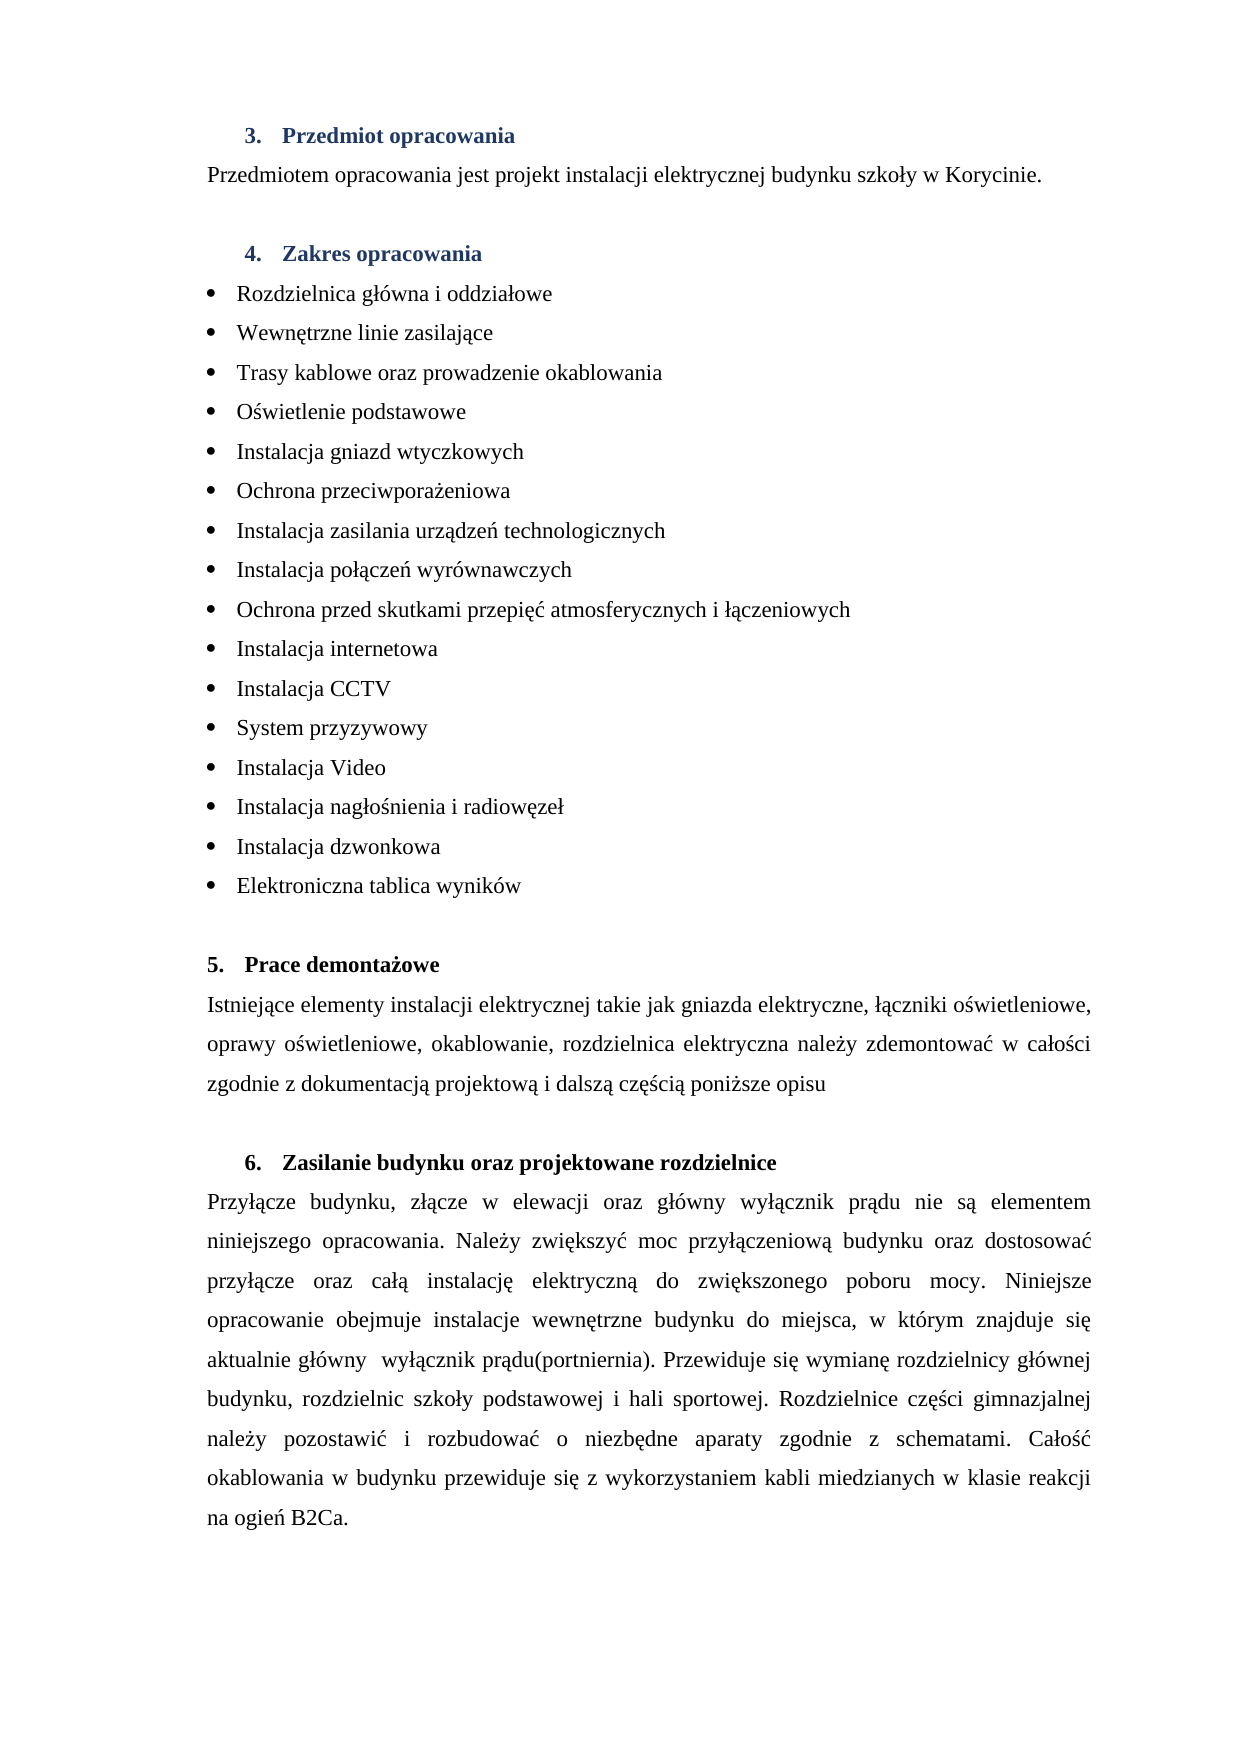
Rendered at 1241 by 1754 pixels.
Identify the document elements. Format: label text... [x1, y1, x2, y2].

list Oświetlenie podstawowe [207, 398, 1093, 425]
subtitle Zakres opracowania [244, 241, 1093, 267]
subtitle Prace demontażowe [207, 951, 1093, 977]
list Ochrona przed skutkami przepięć atmosferycznych i łączeniowych [207, 596, 1093, 622]
list Instalacja zasilania urządzeń technologicznych [207, 517, 1093, 543]
list Instalacja dzwonkowa [207, 833, 1093, 859]
list System przyzywowy [207, 714, 1093, 741]
list Ochrona przeciwporażeniowa [207, 477, 1093, 504]
list Instalacja internetowa [207, 635, 1093, 662]
list Instalacja Video [207, 754, 1093, 780]
list Trasy kablowe oraz prowadzenie okablowania [207, 359, 1093, 385]
list Instalacja gniazd wtyczkowych [207, 438, 1093, 464]
list Instalacja CCTV [207, 675, 1093, 701]
list Wewnętrzne linie zasilające [207, 319, 1093, 346]
subtitle Przedmiot opracowania [244, 122, 1093, 148]
list Elektroniczna tablica wyników [207, 872, 1093, 898]
list Instalacja połączeń wyrównawczych [207, 556, 1093, 583]
subtitle Zasilanie budynku oraz projektowane rozdzielnice [244, 1148, 1093, 1175]
text Istniejące elementy instalacji elektrycznej takie jak gniazda elektryczne, łączniki oświetleniowe, oprawy oświetleniowe, okablowanie, rozdzielnica elektryczna należy zdemontować w całości zgodnie z dokumentacją projektową i dalszą częścią poniższe opisu [207, 991, 1093, 1096]
list Rozdzielnica główna i oddziałowe [207, 280, 1093, 306]
list Instalacja nagłośnienia i radiowęzeł [207, 793, 1093, 819]
text Przyłącze budynku, złącze w elewacji oraz główny wyłącznik prądu nie są elementem niniejszego opracowania. Należy zwiększyć moc przyłączeniową budynku oraz dostosować przyłącze oraz całą instalację elektryczną do zwiększonego poboru mocy. Niniejsze opracowanie obejmuje instalacje wewnętrzne budynku do miejsca, w którym znajduje się aktualnie główny wyłącznik prądu(portniernia). Przewiduje się wymianę rozdzielnicy głównej budynku, rozdzielnic szkoły podstawowej i hali sportowej. Rozdzielnice części gimnazjalnej należy pozostawić i rozbudować o niezbędne aparaty zgodnie z schematami. Całość okablowania w budynku przewiduje się z wykorzystaniem kabli miedzianych w klasie reakcji na ogień B2Ca. [207, 1188, 1093, 1530]
text Przedmiotem opracowania jest projekt instalacji elektrycznej budynku szkoły w Korycinie. [207, 162, 1093, 188]
